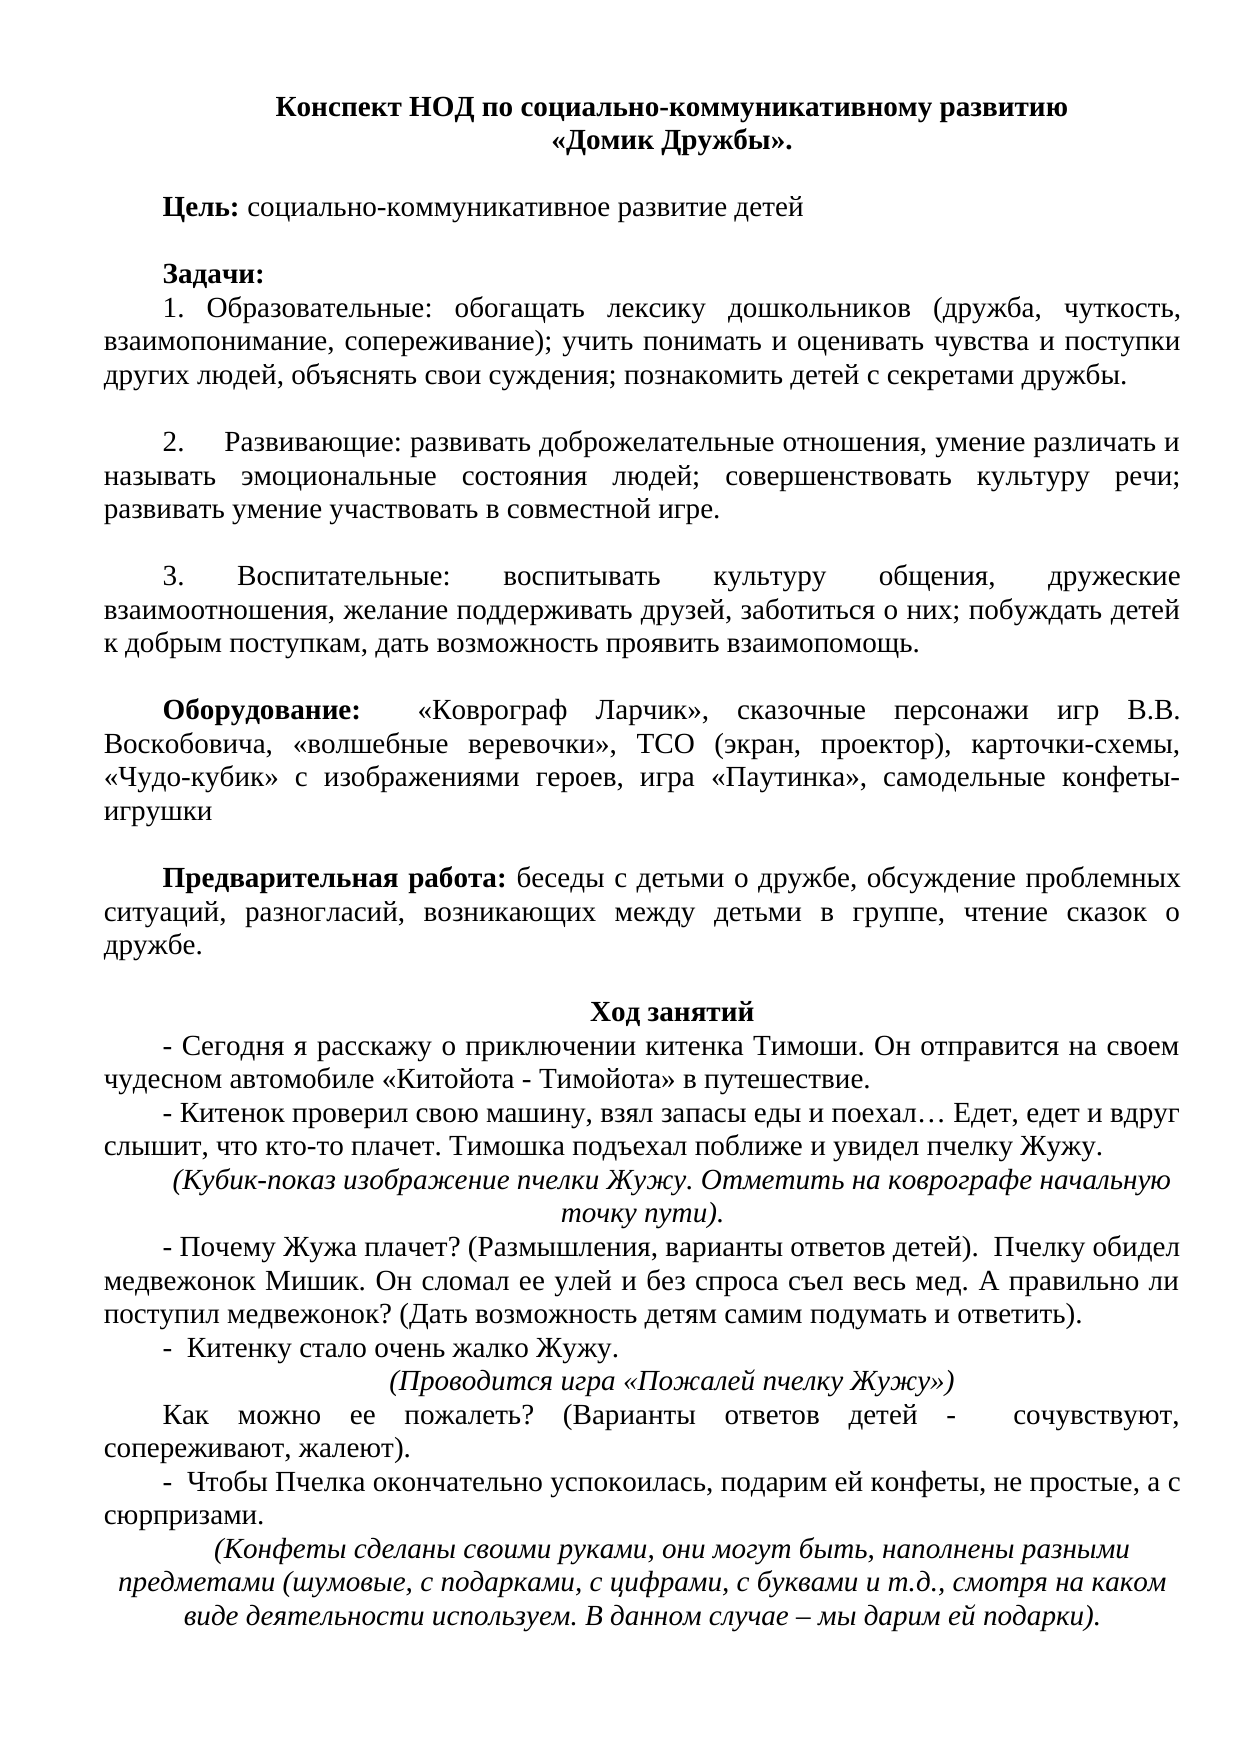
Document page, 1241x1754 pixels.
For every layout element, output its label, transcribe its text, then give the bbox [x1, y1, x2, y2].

text «Домик Дружбы». [103, 122, 1181, 156]
text 3. Воспитательные: воспитывать культуру общения, дружеские взаимоотношения, желание поддерживать друзей, заботиться о них; побуждать детей к добрым поступкам, дать возможность проявить взаимопомощь. [103, 558, 1181, 659]
text Предварительная работа: беседы с детьми о дружбе, обсуждение проблемных ситуаций, разногласий, возникающих между детьми в группе, чтение сказок о дружбе. [103, 860, 1181, 961]
text (Проводится игра «Пожалей пчелку Жужу») [103, 1363, 1181, 1397]
text Ход занятий [103, 994, 1181, 1028]
text - Чтобы Пчелка окончательно успокоилась, подарим ей конфеты, не простые, а с сюрпризами. [103, 1464, 1181, 1531]
text Как можно ее пожалеть? (Варианты ответов детей - сочувствуют, сопереживают, жалеют). [103, 1397, 1181, 1464]
text 2. Развивающие: развивать доброжелательные отношения, умение различать и называть эмоциональные состояния людей; совершенствовать культуру речи; развивать умение участвовать в совместной игре. [103, 424, 1181, 525]
text 1. Образовательные: обогащать лексику дошкольников (дружба, чуткость, взаимопонимание, сопереживание); учить понимать и оценивать чувства и поступки других людей, объяснять свои суждения; познакомить детей с секретами дружбы. [103, 290, 1181, 391]
text Оборудование: «Коврограф Ларчик», сказочные персонажи игр В.В. Воскобовича, «волшебные веревочки», ТСО (экран, проектор), карточки-схемы, «Чудо-кубик» с изображениями героев, игра «Паутинка», самодельные конфеты-игрушки [103, 692, 1181, 827]
text - Сегодня я расскажу о приключении китенка Тимоши. Он отправится на своем чудесном автомобиле «Китойота - Тимойота» в путешествие. [103, 1028, 1181, 1095]
text - Китенок проверил свою машину, взял запасы еды и поехал… Едет, едет и вдруг слышит, что кто-то плачет. Тимошка подъехал поближе и увидел пчелку Жужу. [103, 1095, 1181, 1162]
text - Почему Жужа плачет? (Размышления, варианты ответов детей). Пчелку обидел медвежонок Мишик. Он сломал ее улей и без спроса съел весь мед. А правильно ли поступил медвежонок? (Дать возможность детям самим подумать и ответить). [103, 1229, 1181, 1330]
text (Кубик-показ изображение пчелки Жужу. Отметить на коврографе начальную точку пути). [103, 1162, 1181, 1229]
text Цель: социально-коммуникативное развитие детей [103, 189, 1181, 223]
text - Китенку стало очень жалко Жужу. [103, 1330, 1181, 1363]
text (Конфеты сделаны своими руками, они могут быть, наполнены разными предметами (шумовые, с подарками, с цифрами, с буквами и т.д., смотря на каком виде деятельности используем. В данном случае – мы дарим ей подарки). [103, 1531, 1181, 1632]
text Конспект НОД по социально-коммуникативному развитию [103, 89, 1181, 122]
text Задачи: [103, 256, 1181, 290]
